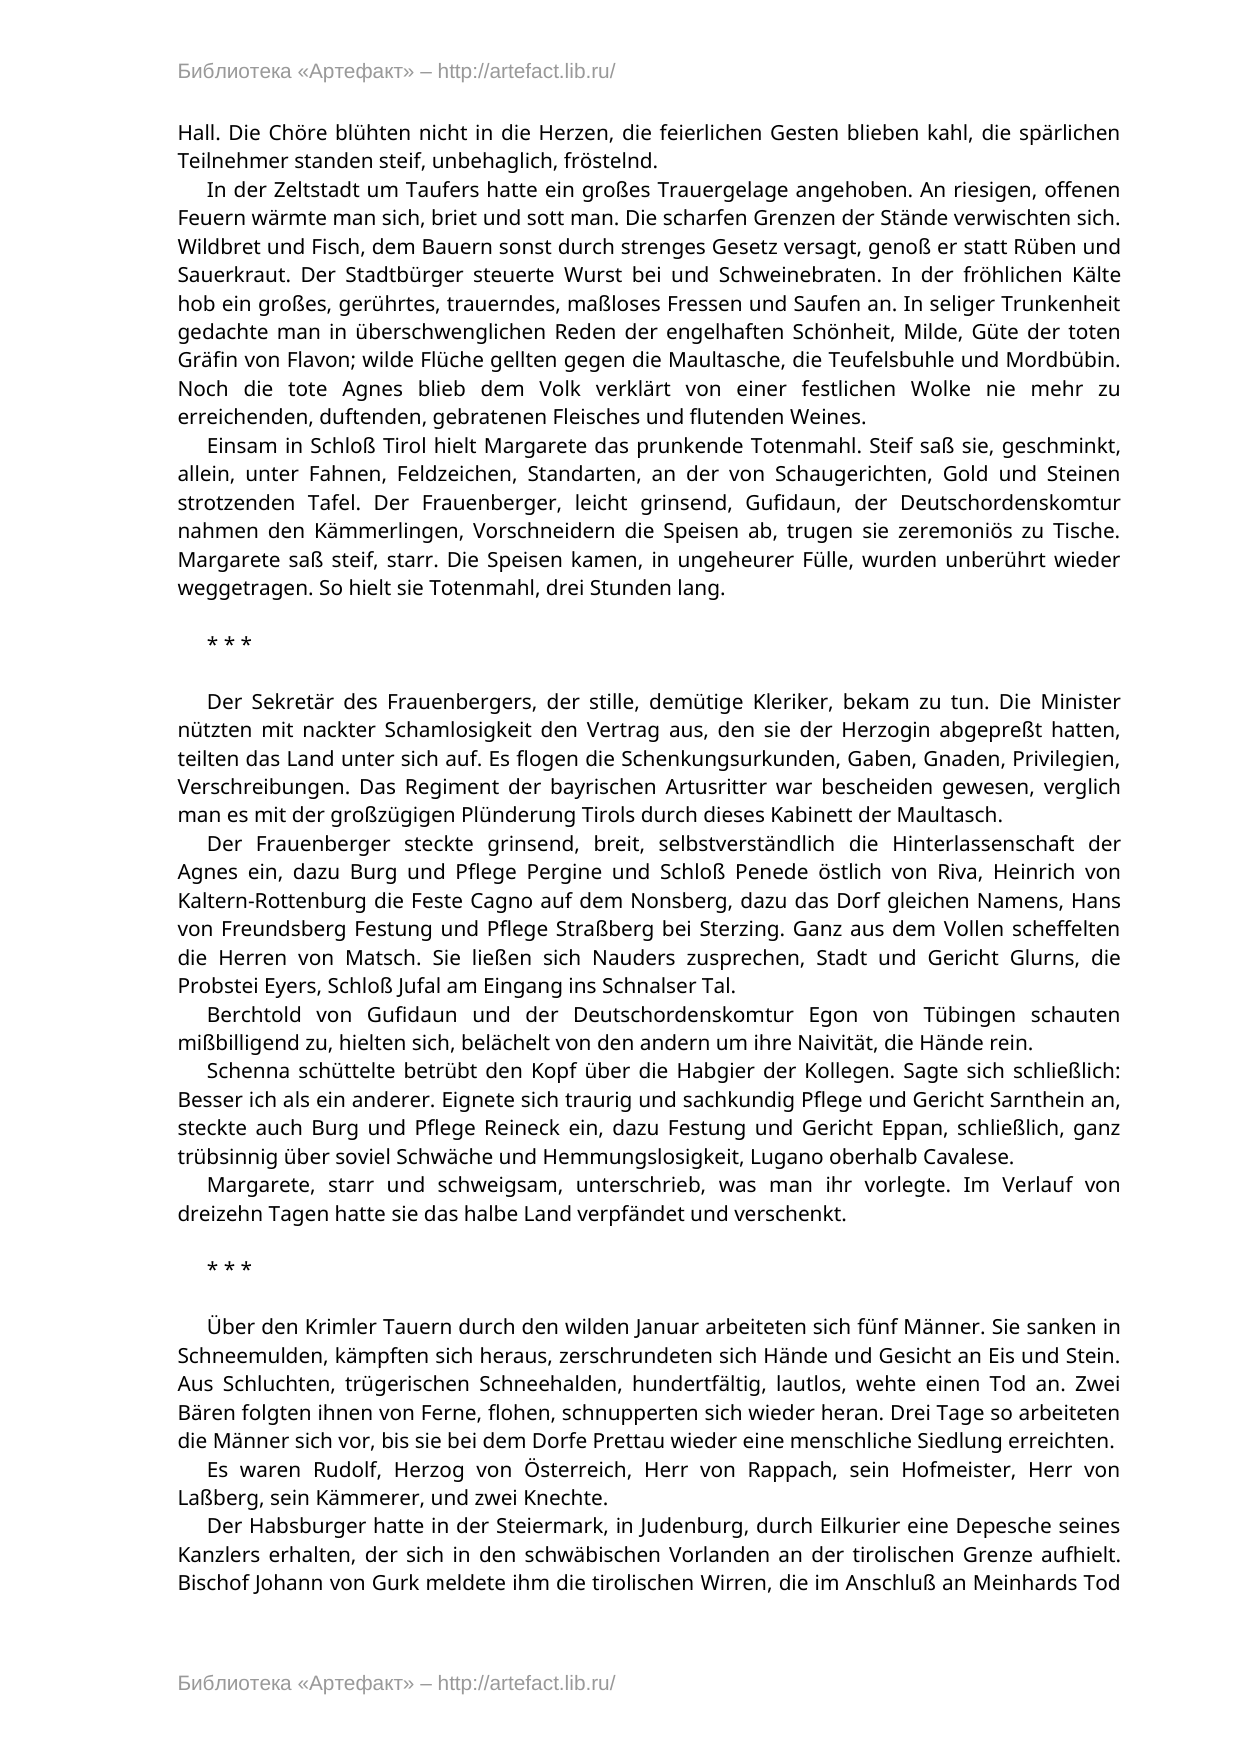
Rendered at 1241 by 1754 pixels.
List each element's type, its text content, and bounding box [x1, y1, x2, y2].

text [177, 118, 1122, 175]
text Schenna schüttelte betrübt den Kopf über die Habgier der Kollegen. Sagte sich schließlich: Besser ich als ein anderer. Eignete sich traurig und sachkundig Pflege und Gericht Sarnthein an, steckte auch Burg und Pflege Reineck ein, dazu Festung und Gericht Eppan, schließlich, ganz trübsinnig über soviel Schwäche und Hemmungslosigkeit, Lugano oberhalb Cavalese. [177, 1057, 1122, 1170]
text Über den Krimler Tauern durch den wilden Januar arbeiteten sich fünf Männer. Sie sanken in Schneemulden, kämpften sich heraus, zerschrundeten sich Hände und Gesicht an Eis und Stein. Aus Schluchten, trügerischen Schneehalden, hundertfältig, lautlos, wehte einen Tod an. Zwei Bären folgten ihnen von Ferne, flohen, schnupperten sich wieder heran. Drei Tage so arbeiteten die Männer sich vor, bis sie bei dem Dorfe Prettau wieder eine menschliche Siedlung erreichten. [177, 1312, 1122, 1455]
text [177, 1512, 1122, 1597]
text * * * [177, 1256, 1122, 1284]
text * * * [177, 630, 1122, 658]
text In der Zeltstadt um Taufers hatte ein großes Trauergelage angehoben. An riesigen, offenen Feuern wärmte man sich, briet und sott man. Die scharfen Grenzen der Stände verwischten sich. Wildbret und Fisch, dem Bauern sonst durch strenges Gesetz versagt, genoß er statt Rüben und Sauerkraut. Der Stadtbürger steuerte Wurst bei und Schweinebraten. In der fröhlichen Kälte hob ein großes, gerührtes, trauerndes, maßloses Fressen und Saufen an. In seliger Trunkenheit gedachte man in überschwenglichen Reden der engelhaften Schönheit, Milde, Güte der toten Gräfin von Flavon; wilde Flüche gellten gegen die Maultasche, die Teufelsbuhle und Mordbübin. Noch die tote Agnes blieb dem Volk verklärt von einer festlichen Wolke nie mehr zu erreichenden, duftenden, gebratenen Fleisches und flutenden Weines. [177, 175, 1122, 431]
text Einsam in Schloß Tirol hielt Margarete das prunkende Totenmahl. Steif saß sie, geschminkt, allein, unter Fahnen, Feldzeichen, Standarten, an der von Schaugerichten, Gold und Steinen strotzenden Tafel. Der Frauenberger, leicht grinsend, Gufidaun, der Deutschordenskomtur nahmen den Kämmerlingen, Vorschneidern die Speisen ab, trugen sie zeremoniös zu Tische. Margarete saß steif, starr. Die Speisen kamen, in ungeheurer Fülle, wurden unberührt wieder weggetragen. So hielt sie Totenmahl, drei Stunden lang. [177, 431, 1122, 602]
text Der Sekretär des Frauenbergers, der stille, demütige Kleriker, bekam zu tun. Die Minister nützten mit nackter Schamlosigkeit den Vertrag aus, den sie der Herzogin abgepreßt hatten, teilten das Land unter sich auf. Es flogen die Schenkungsurkunden, Gaben, Gnaden, Privilegien, Verschreibungen. Das Regiment der bayrischen Artusritter war bescheiden gewesen, verglich man es mit der großzügigen Plünderung Tirols durch dieses Kabinett der Maultasch. [177, 687, 1122, 829]
text Margarete, starr und schweigsam, unterschrieb, was man ihr vorlegte. Im Verlauf von dreizehn Tagen hatte sie das halbe Land verpfändet und verschenkt. [177, 1170, 1122, 1227]
text Berchtold von Gufidaun und der Deutschordenskomtur Egon von Tübingen schauten mißbilligend zu, hielten sich, belächelt von den andern um ihre Naivität, die Hände rein. [177, 1000, 1122, 1057]
text Der Frauenberger steckte grinsend, breit, selbstverständlich die Hinterlassenschaft der Agnes ein, dazu Burg und Pflege Pergine und Schloß Penede östlich von Riva, Heinrich von Kaltern-Rottenburg die Feste Cagno auf dem Nonsberg, dazu das Dorf gleichen Namens, Hans von Freundsberg Festung und Pflege Straßberg bei Sterzing. Ganz aus dem Vollen scheffelten die Herren von Matsch. Sie ließen sich Nauders zusprechen, Stadt und Gericht Glurns, die Probstei Eyers, Schloß Jufal am Eingang ins Schnalser Tal. [177, 829, 1122, 1000]
text Es waren Rudolf, Herzog von Österreich, Herr von Rappach, sein Hofmeister, Herr von Laßberg, sein Kämmerer, und zwei Knechte. [177, 1455, 1122, 1512]
